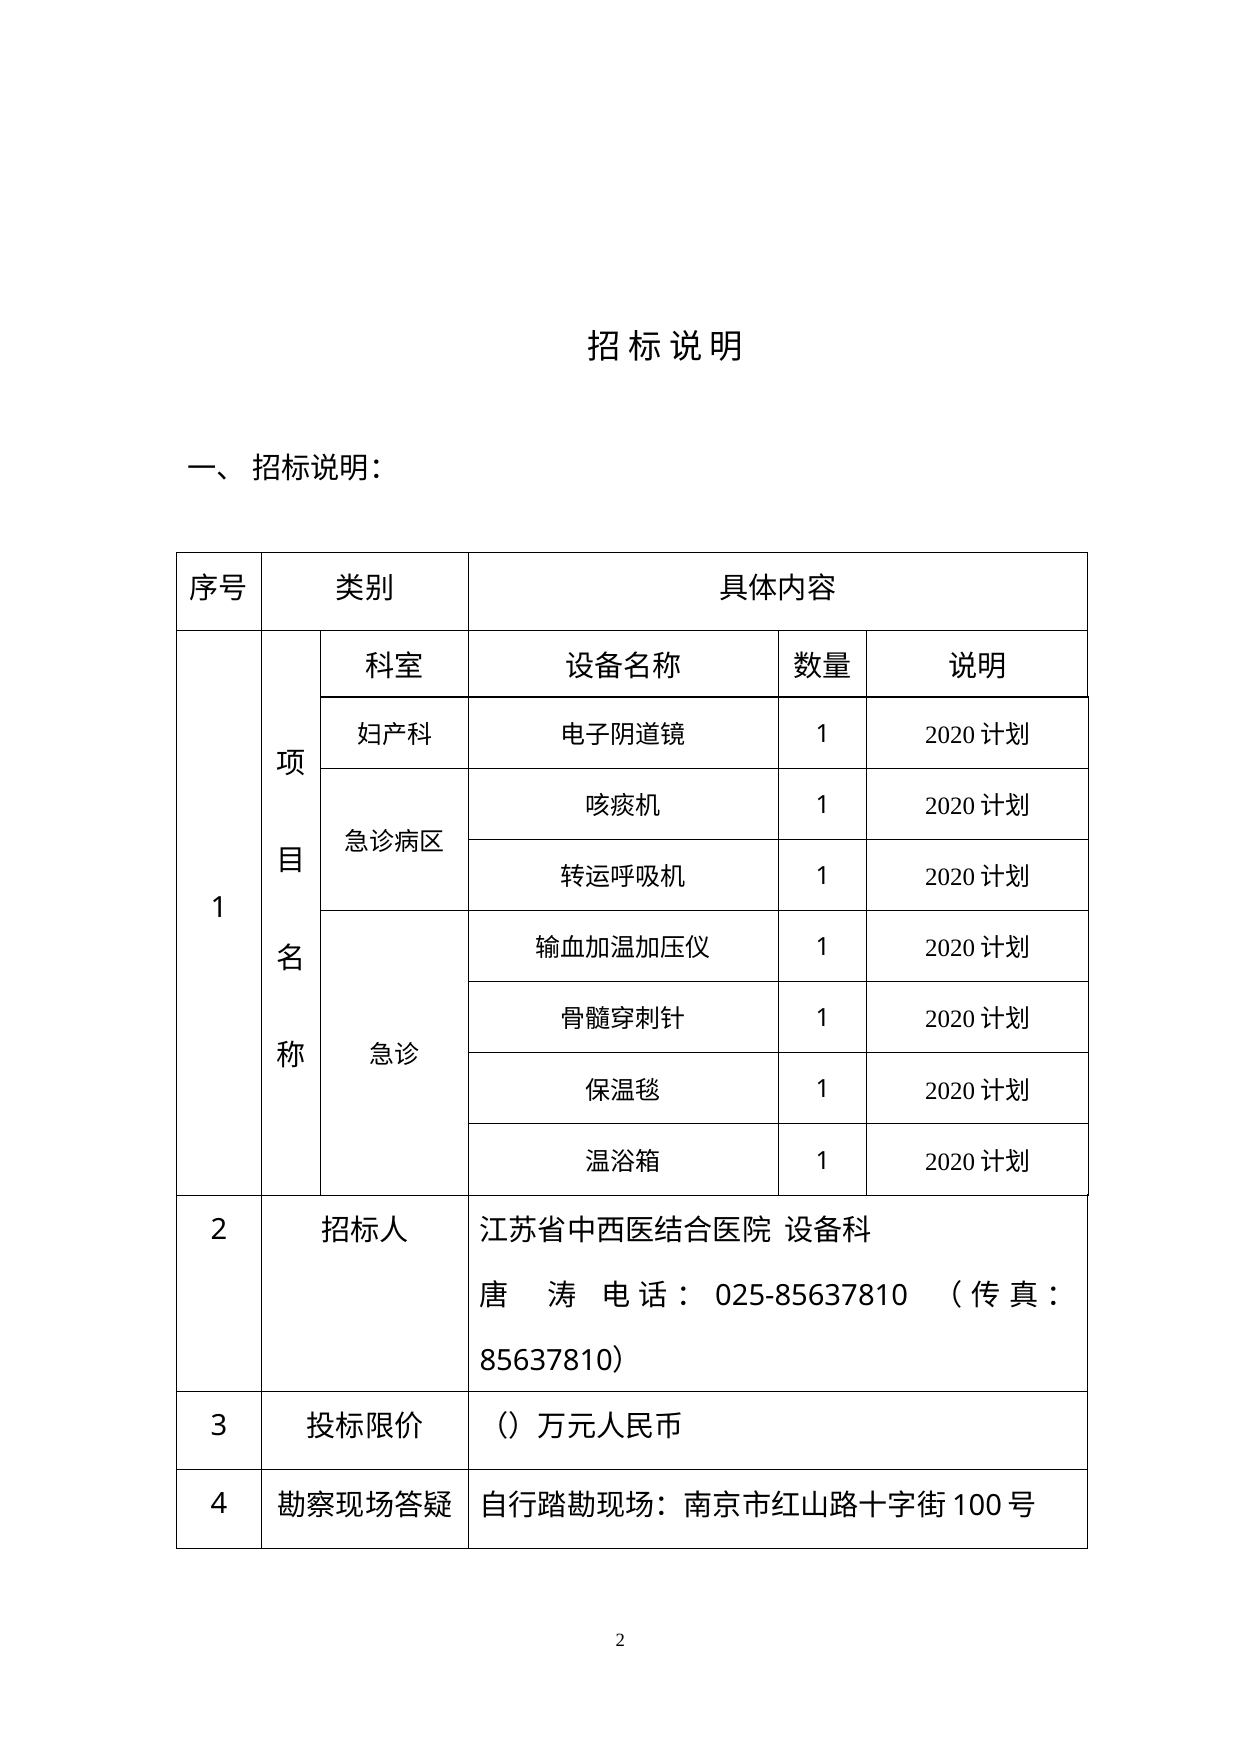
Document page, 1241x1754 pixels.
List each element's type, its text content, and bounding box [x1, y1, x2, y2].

table_cell 1 [779, 698, 866, 768]
table_cell 温浴箱 [469, 1124, 778, 1194]
table_cell 1 [779, 1053, 866, 1123]
table_cell 输血加温加压仪 [469, 911, 778, 981]
table_header 类别 [262, 553, 468, 630]
table_cell 2020计划 [867, 698, 1088, 768]
table_cell 招标人 [262, 1196, 468, 1391]
table_header 序号 [177, 553, 261, 630]
table_cell 科室 [321, 631, 468, 696]
table_cell 勘察现场答疑 [262, 1470, 468, 1548]
table_cell 2020计划 [867, 1124, 1088, 1194]
table_cell 骨髓穿刺针 [469, 982, 778, 1052]
table_cell 2020计划 [867, 769, 1088, 839]
table_cell 1 [779, 1124, 866, 1194]
table_cell 说明 [867, 631, 1087, 696]
table_cell 2020计划 [867, 911, 1088, 981]
table_cell 1 [779, 840, 866, 910]
table_cell 3 [177, 1392, 261, 1469]
table_cell 1 [779, 769, 866, 839]
table_cell 1 [177, 631, 261, 1194]
table_cell 江苏省中西医结合医院 设备科 唐 涛 电话：025-85637810 （传真：85637810） [469, 1196, 1087, 1391]
table_cell 2 [177, 1196, 261, 1391]
table_cell 急诊 [321, 911, 468, 1194]
table_cell 妇产科 [321, 698, 468, 768]
table_cell 2020计划 [867, 982, 1088, 1052]
text 招 标 说 明 [187, 312, 1053, 377]
table_cell （）万元人民币 [469, 1392, 1087, 1469]
table_cell 4 [177, 1470, 261, 1548]
table_cell 投标限价 [262, 1392, 468, 1469]
table_cell 自行踏勘现场：南京市红山路十字街100号 [469, 1470, 1087, 1548]
text 一、 招标说明： [187, 433, 1053, 498]
table_cell 保温毯 [469, 1053, 778, 1123]
table_cell 2020计划 [867, 840, 1088, 910]
table_cell 1 [779, 982, 866, 1052]
table_cell 数量 [779, 631, 866, 696]
table_cell 设备名称 [469, 631, 778, 696]
table_cell 急诊病区 [321, 769, 468, 910]
table_cell 项目名称 [262, 631, 320, 1194]
table_cell 2020计划 [867, 1053, 1088, 1123]
table_cell 咳痰机 [469, 769, 778, 839]
table_header 具体内容 [469, 553, 1087, 630]
table_cell 1 [779, 911, 866, 981]
table_cell 转运呼吸机 [469, 840, 778, 910]
table_cell 电子阴道镜 [469, 698, 778, 768]
